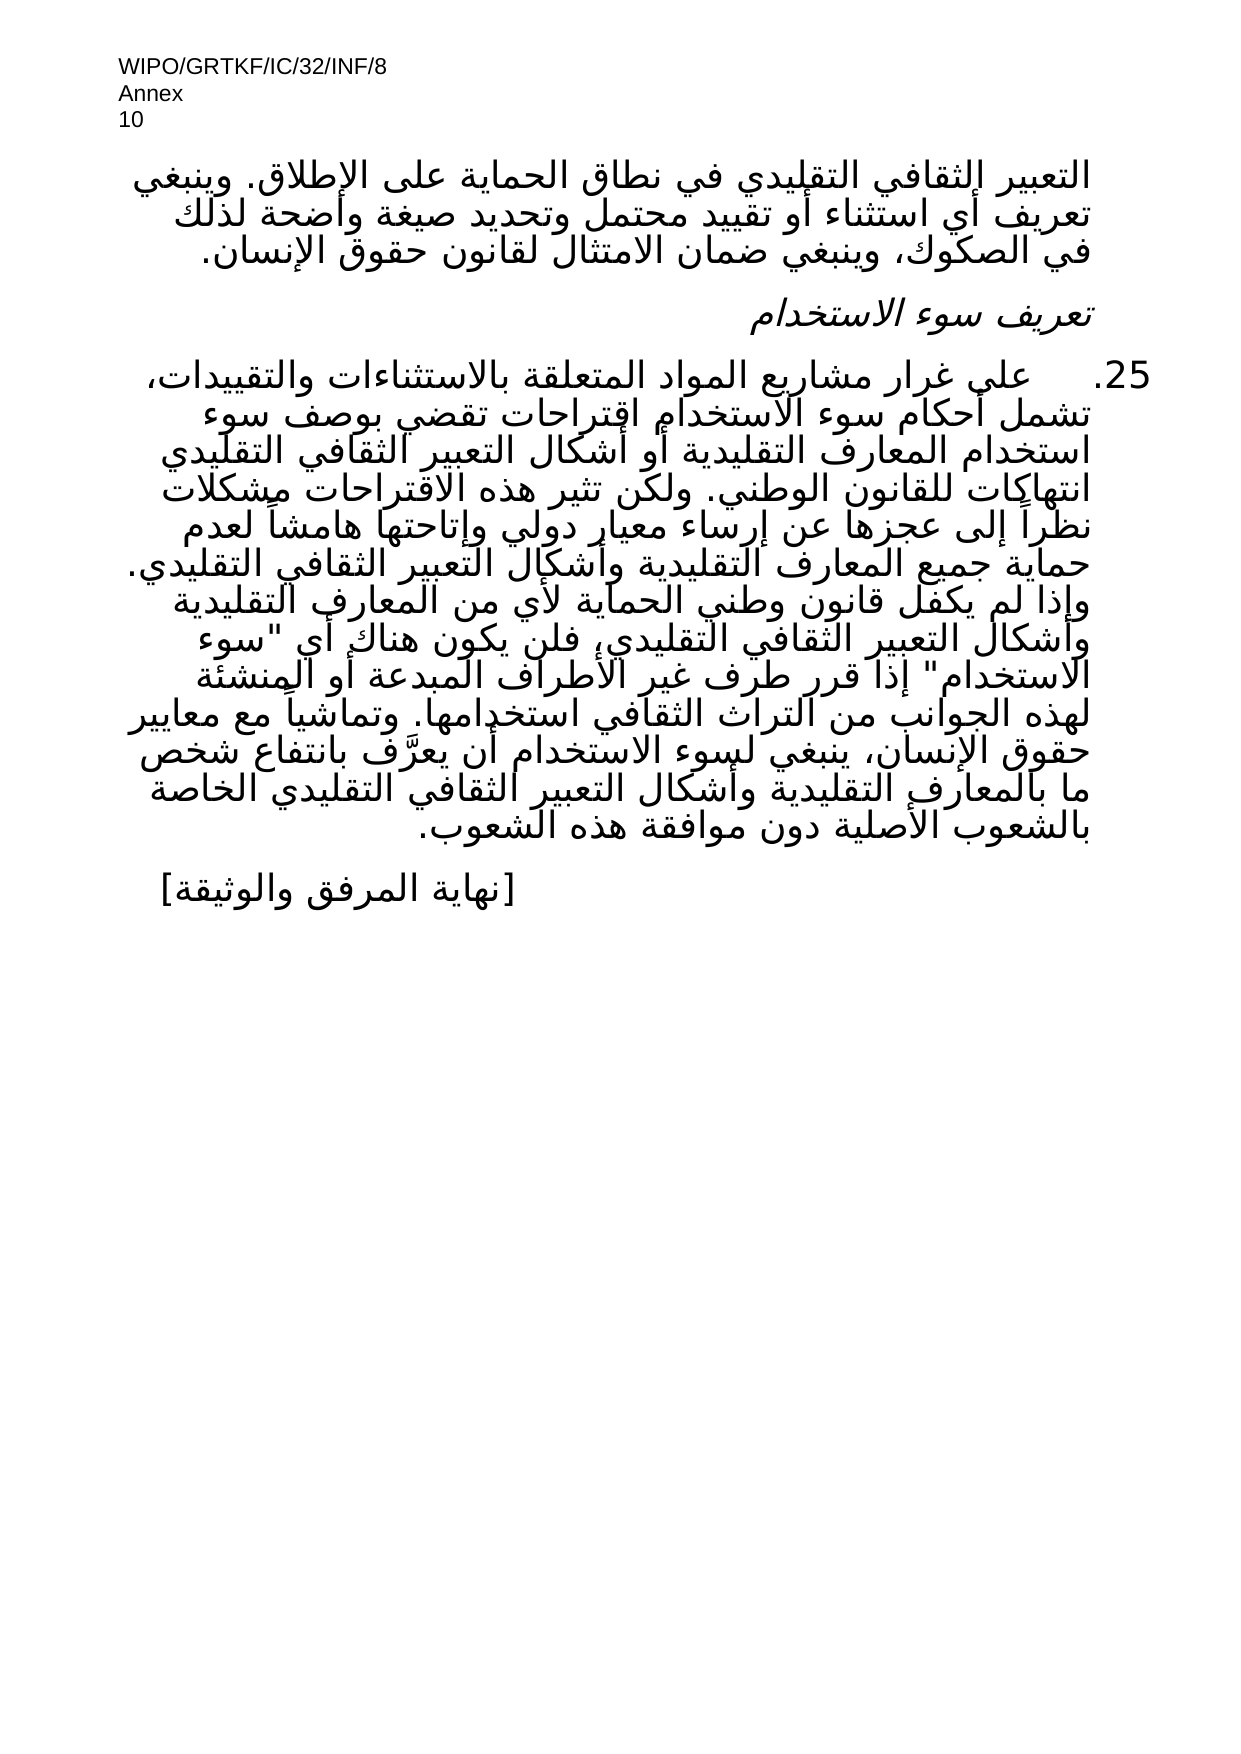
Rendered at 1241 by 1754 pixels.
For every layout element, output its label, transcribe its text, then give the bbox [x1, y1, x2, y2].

subtitle تعريف سوء الاستخدام [118, 296, 1092, 333]
text [نهاية المرفق والوثيقة] [118, 871, 516, 908]
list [118, 158, 1092, 271]
list على غرار مشاريع المواد المتعلقة بالاستثناءات والتقييدات، تشمل أحكام سوء الاستخدام اقتراحات تقضي بوصف سوء استخدام المعارف التقليدية أو أشكال التعبير الثقافي التقليدي انتهاكات للقانون الوطني. ولكن تثير هذه الاقتراحات مشكلات نظراً إلى عجزها عن إرساء معيار دولي وإتاحتها هامشاً لعدم حماية جميع المعارف التقليدية وأشكال التعبير الثقافي التقليدي. وإذا لم يكفل قانون وطني الحماية لأي من المعارف التقليدية وأشكال التعبير الثقافي التقليدي، فلن يكون هناك أي "سوء الاستخدام" إذا قرر طرف غير الأطراف المبدعة أو المنشئة لهذه الجوانب من التراث الثقافي استخدامها. وتماشياً مع معايير حقوق الإنسان، ينبغي لسوء الاستخدام أن يعرَّف بانتفاع شخص ما بالمعارف التقليدية وأشكال التعبير الثقافي التقليدي الخاصة بالشعوب الأصلية دون موافقة هذه الشعوب. [118, 358, 1092, 846]
